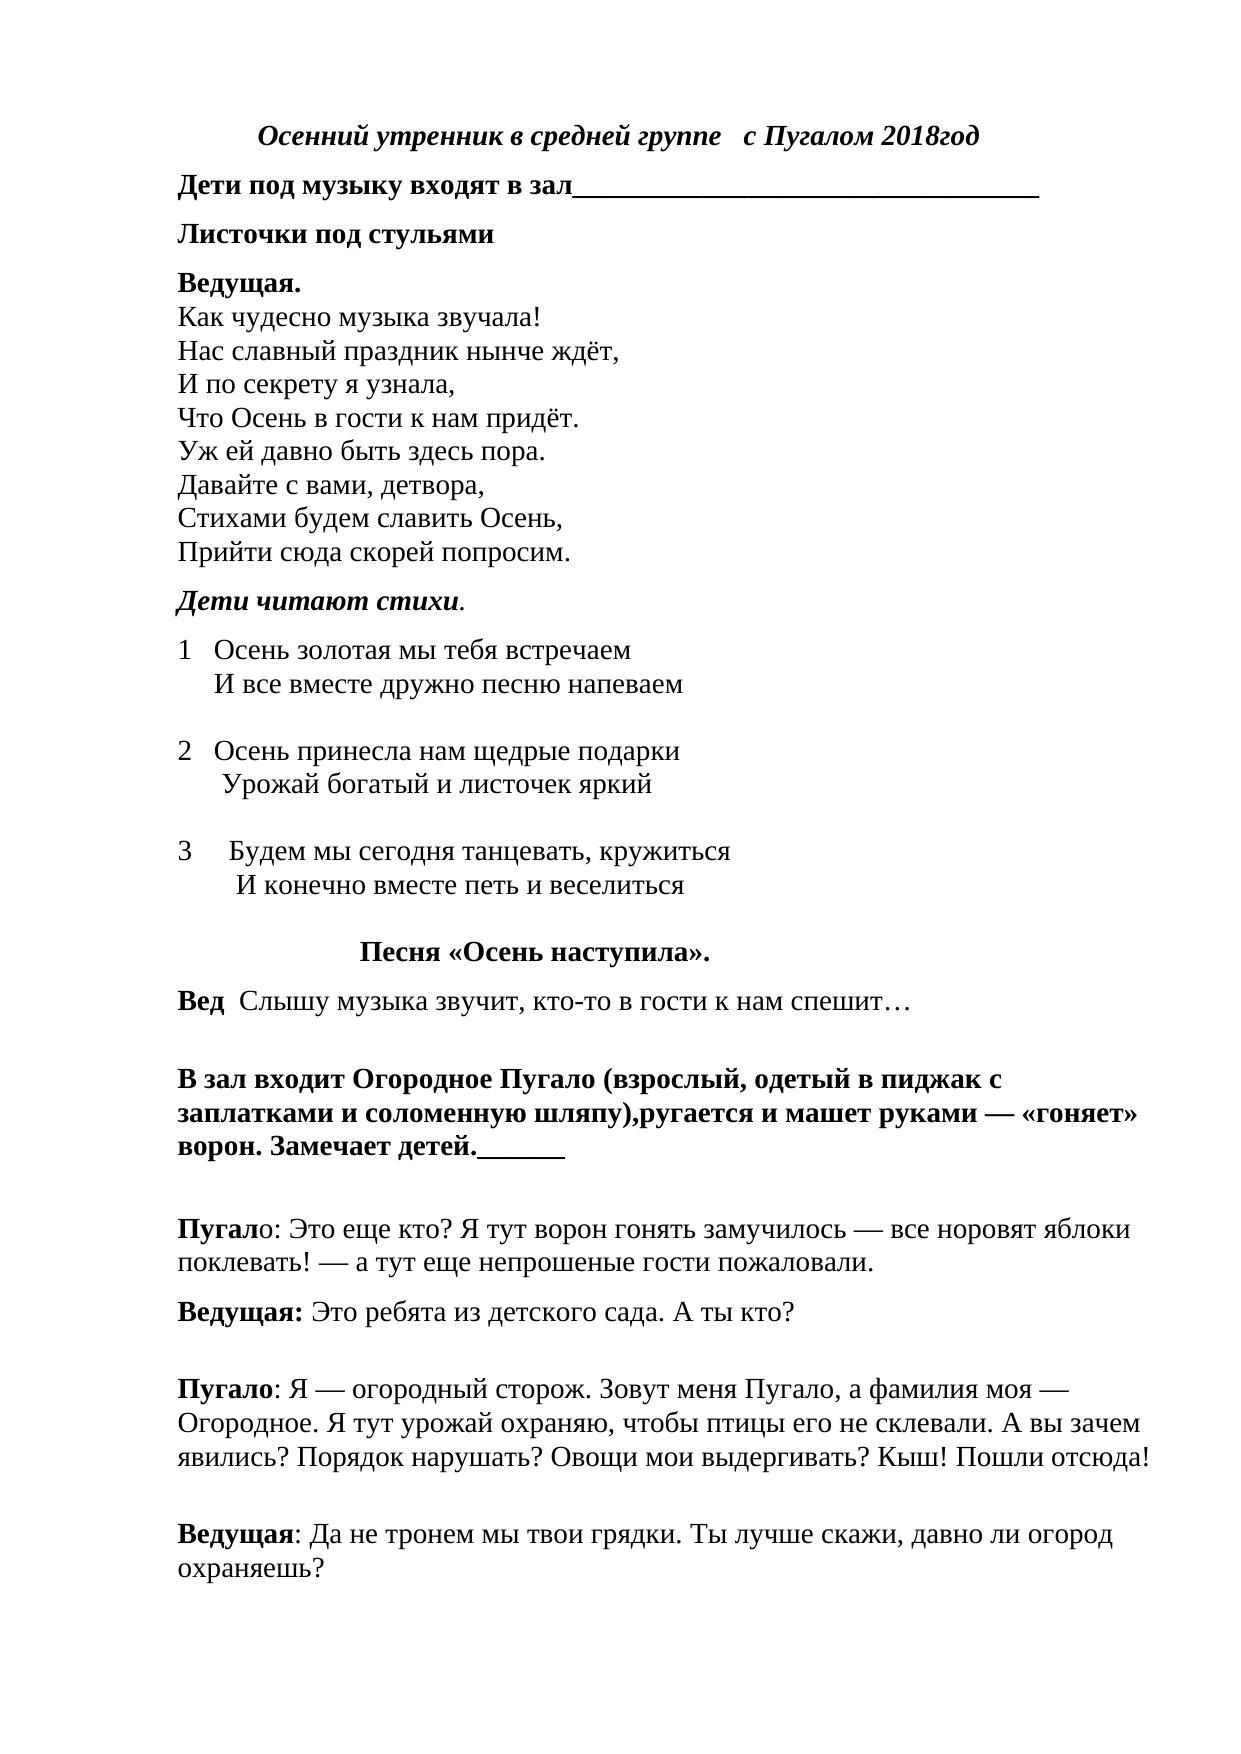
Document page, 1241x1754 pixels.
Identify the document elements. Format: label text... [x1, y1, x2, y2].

text Дети под музыку входят в зал________________________________ [177, 167, 1152, 201]
text Дети читают стихи. [177, 583, 1152, 617]
text И все вместе дружно песню напеваем [177, 666, 1152, 699]
text 2 Осень принесла нам щедрые подарки [177, 733, 1152, 766]
text Листочки под стульями [177, 216, 1152, 250]
text Песня «Осень наступила». [177, 934, 1152, 968]
text Урожай богатый и листочек яркий [177, 766, 1152, 800]
text Осенний утренник в средней группе с Пугалом 2018год [177, 118, 1152, 152]
text Ведущая: Это ребята из детского сада. А ты кто? [177, 1294, 1152, 1356]
text И конечно вместе петь и веселиться [177, 867, 1152, 901]
text В зал входит Огородное Пугало (взрослый, одетый в пиджак с заплатками и соломенную шляпу),ругается и машет руками — «гоняет» ворон. Замечает детей.______ [177, 1061, 1152, 1162]
text Пугало: Я — огородный сторож. Зовут меня Пугало, а фамилия моя — Огородное. Я тут урожай охраняю, чтобы птицы его не склевали. А вы зачем явились? Порядок нарушать? Овощи мои выдергивать? Кыш! Пошли отсюда! [177, 1372, 1152, 1501]
text 1 Осень золотая мы тебя встречаем [177, 632, 1152, 666]
text Пугало: Это еще кто? Я тут ворон гонять замучилось — все норовят яблоки поклевать! — а тут еще непрошеные гости пожаловали. [177, 1177, 1152, 1278]
text Ведущая. Как чудесно музыка звучала! Нас славный праздник нынче ждёт, И по секрету я узнала, Что Осень в гости к нам придёт. Уж ей давно быть здесь пора. Давайте с вами, детвора, Стихами будем славить Осень, Прийти сюда скорей попросим. [177, 266, 1152, 567]
text 3 Будем мы сегодня танцевать, кружиться [177, 833, 1152, 867]
text Вед Слышу музыка звучит, кто-то в гости к нам спешит… [177, 983, 1152, 1017]
text Ведущая: Да не тронем мы твои грядки. Ты лучше скажи, давно ли огород охраняешь? [177, 1517, 1152, 1612]
